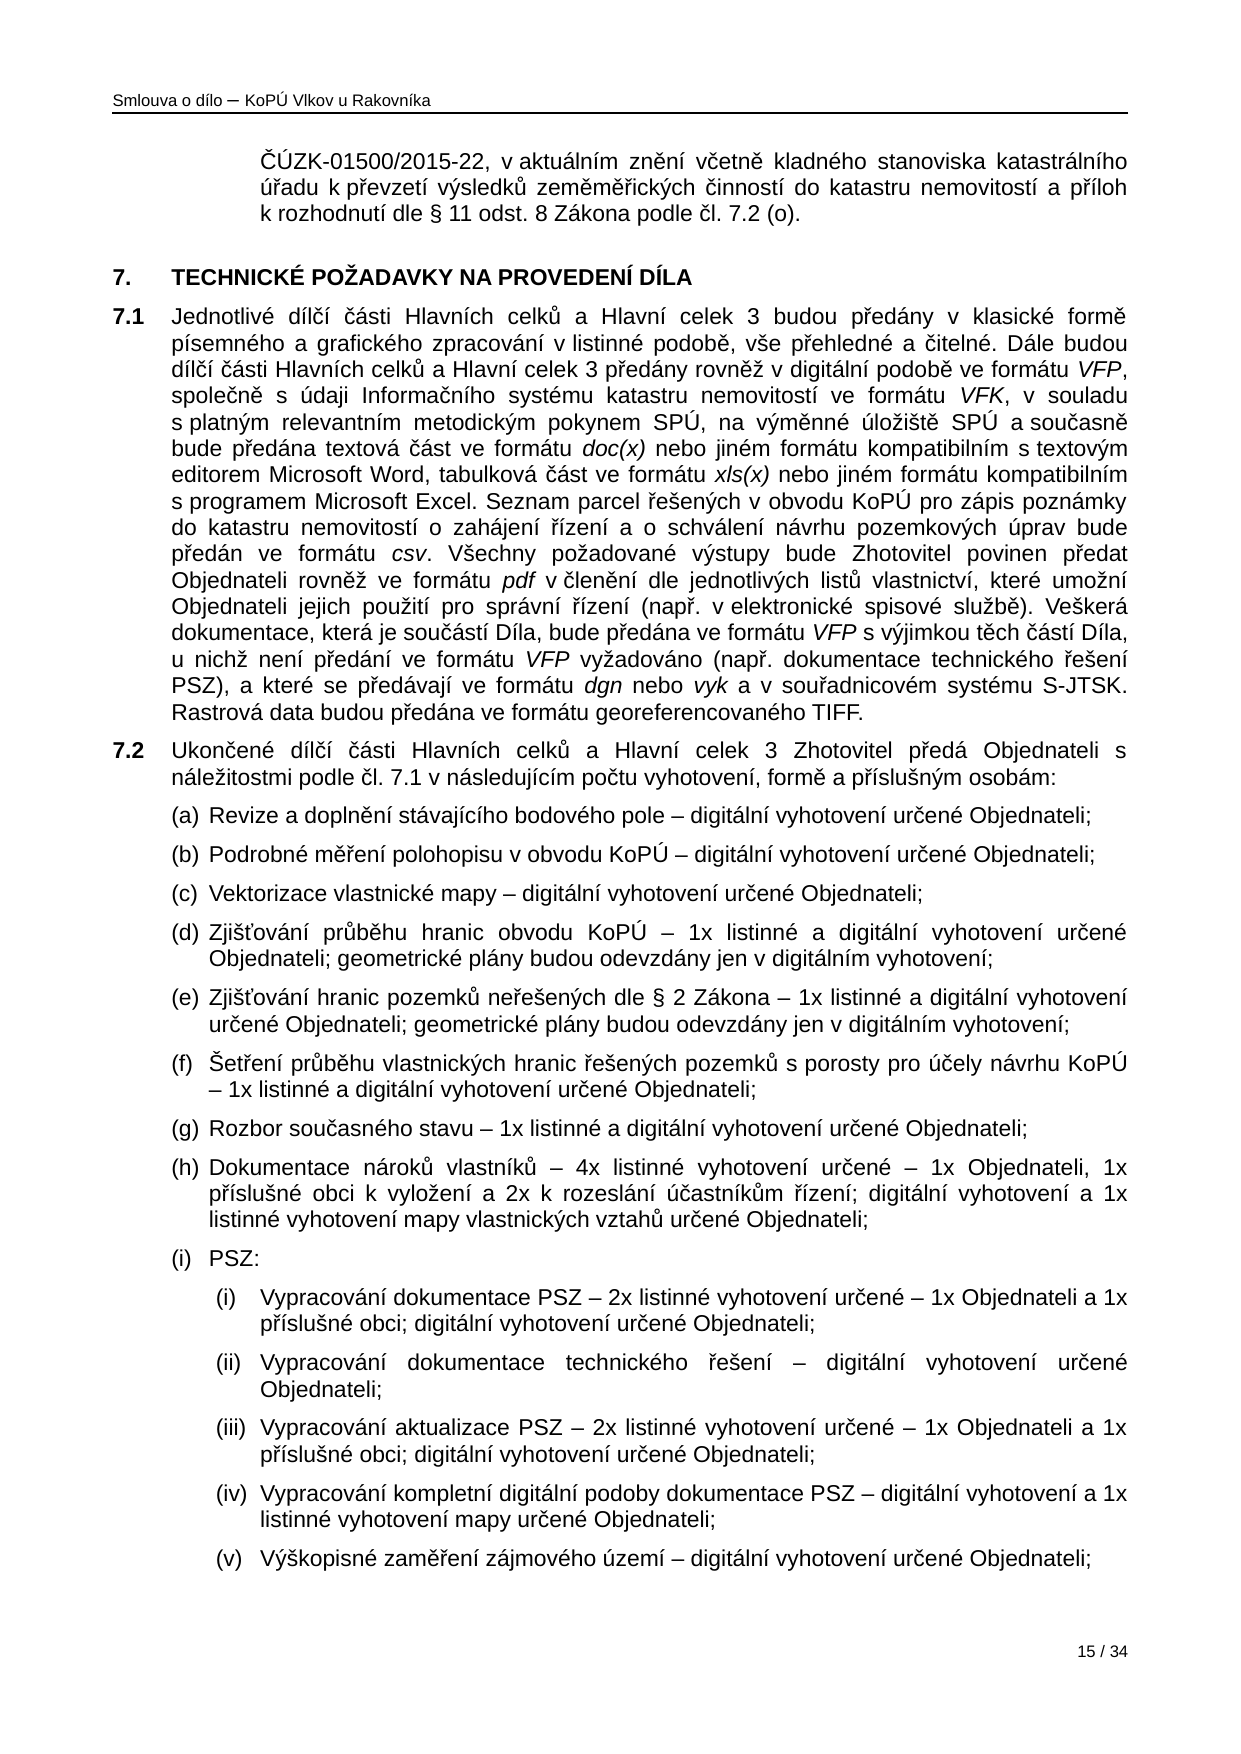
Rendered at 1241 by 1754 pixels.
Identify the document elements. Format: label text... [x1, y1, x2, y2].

list Výškopisné zaměření zájmového území – digitální vyhotovení určené Objednateli; [216, 1545, 1128, 1571]
list Šetření průběhu vlastnických hranic řešených pozemků s porosty pro účely návrhu KoPÚ – 1x listinné a digitální vyhotovení určené Objednateli; [171, 1049, 1128, 1102]
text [177, 148, 1128, 227]
list Rozbor současného stavu – 1x listinné a digitální vyhotovení určené Objednateli; [171, 1115, 1128, 1141]
list Vypracování dokumentace PSZ – 2x listinné vyhotovení určené – 1x Objednateli a 1x příslušné obci; digitální vyhotovení určené Objednateli; [216, 1284, 1128, 1337]
list Zjišťování průběhu hranic obvodu KoPÚ – 1x listinné a digitální vyhotovení určené Objednateli; geometrické plány budou odevzdány jen v digitálním vyhotovení; [171, 919, 1128, 972]
list Revize a doplnění stávajícího bodového pole – digitální vyhotovení určené Objednateli; [171, 802, 1128, 829]
text Technické požadavky na provedení díla [112, 264, 1128, 291]
list Dokumentace nároků vlastníků – 4x listinné vyhotovení určené – 1x Objednateli, 1x příslušné obci k vyložení a 2x k rozeslání účastníkům řízení; digitální vyhotovení a 1x listinné vyhotovení mapy vlastnických vztahů určené Objednateli; [171, 1153, 1128, 1233]
list Vypracování kompletní digitální podoby dokumentace PSZ – digitální vyhotovení a 1x listinné vyhotovení mapy určené Objednateli; [216, 1479, 1128, 1532]
list Vektorizace vlastnické mapy – digitální vyhotovení určené Objednateli; [171, 880, 1128, 907]
list Vypracování aktualizace PSZ – 2x listinné vyhotovení určené – 1x Objednateli a 1x příslušné obci; digitální vyhotovení určené Objednateli; [216, 1414, 1128, 1467]
list PSZ: [171, 1245, 1128, 1271]
text Ukončené dílčí části Hlavních celků a Hlavní celek 3 Zhotovitel předá Objednateli s náležitostmi podle čl. 7.1 v následujícím počtu vyhotovení, formě a příslušným osobám: [112, 737, 1128, 790]
list Zjišťování hranic pozemků neřešených dle § 2 Zákona – 1x listinné a digitální vyhotovení určené Objednateli; geometrické plány budou odevzdány jen v digitálním vyhotovení; [171, 984, 1128, 1037]
text Jednotlivé dílčí části Hlavních celků a Hlavní celek 3 budou předány v klasické formě písemného a grafického zpracování v listinné podobě, vše přehledné a čitelné. Dále budou dílčí části Hlavních celků a Hlavní celek 3 předány rovněž v digitální podobě ve formátu VFP, společně s údaji Informačního systému katastru nemovitostí ve formátu VFK, v souladu s platným relevantním metodickým pokynem SPÚ, na výměnné úložiště SPÚ a současně bude předána textová část ve formátu doc(x) nebo jiném formátu kompatibilním s textovým editorem Microsoft Word, tabulková část ve formátu xls(x) nebo jiném formátu kompatibilním s programem Microsoft Excel. Seznam parcel řešených v obvodu KoPÚ pro zápis poznámky do katastru nemovitostí o zahájení řízení a o schválení návrhu pozemkových úprav bude předán ve formátu csv. Všechny požadované výstupy bude Zhotovitel povinen předat Objednateli rovněž ve formátu pdf v členění dle jednotlivých listů vlastnictví, které umožní Objednateli jejich použití pro správní řízení (např. v elektronické spisové službě). Veškerá dokumentace, která je součástí Díla, bude předána ve formátu VFP s výjimkou těch částí Díla, u nichž není předání ve formátu VFP vyžadováno (např. dokumentace technického řešení PSZ), a které se předávají ve formátu dgn nebo vyk a v souřadnicovém systému S-JTSK. Rastrová data budou předána ve formátu georeferencovaného TIFF. [112, 303, 1128, 725]
list Vypracování dokumentace technického řešení – digitální vyhotovení určené Objednateli; [216, 1349, 1128, 1402]
list Podrobné měření polohopisu v obvodu KoPÚ – digitální vyhotovení určené Objednateli; [171, 841, 1128, 868]
